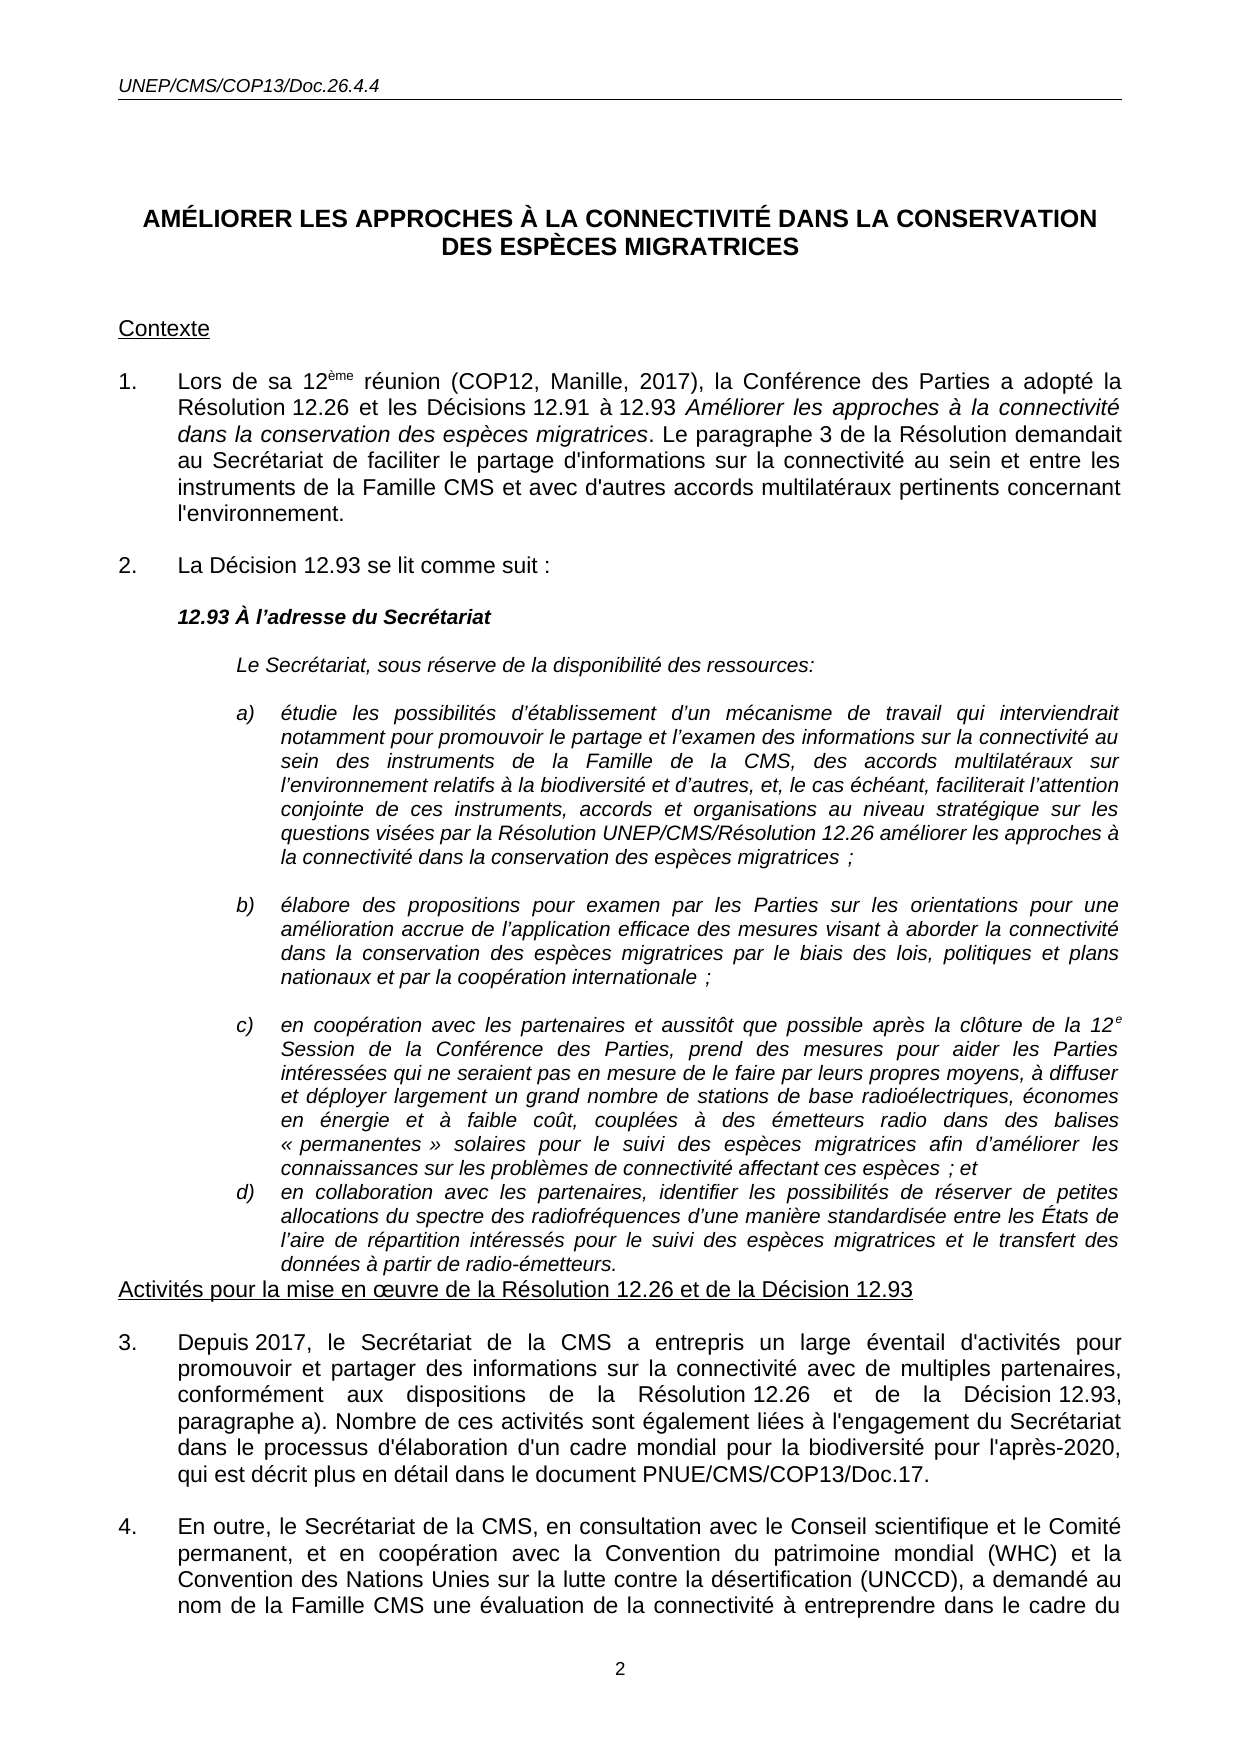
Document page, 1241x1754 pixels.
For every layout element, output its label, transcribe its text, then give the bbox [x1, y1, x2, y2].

text Activités pour la mise en œuvre de la Résolution 12.26 et de la Décision 12.93 [118, 1276, 1122, 1302]
text Depuis 2017, le Secrétariat de la CMS a entrepris un large éventail d'activités pour promouvoir et partager des informations sur la connectivité avec de multiples partenaires, conformément aux dispositions de la Résolution 12.26 et de la Décision 12.93, paragraphe a). Nombre de ces activités sont également liées à l'engagement du Secrétariat dans le processus d'élaboration d'un cadre mondial pour la biodiversité pour l'après-2020, qui est décrit plus en détail dans le document PNUE/CMS/COP13/Doc.17. [118, 1329, 1122, 1487]
list élabore des propositions pour examen par les Parties sur les orientations pour une amélioration accrue de l’application efficace des mesures visant à aborder la connectivité dans la conservation des espèces migratrices par le biais des lois, politiques et plans nationaux et par la coopération internationale ; [236, 893, 1122, 988]
text 12.93 À l’adresse du Secrétariat [148, 605, 1122, 629]
text Contexte [118, 315, 1122, 342]
list étudie les possibilités d’établissement d’un mécanisme de travail qui interviendrait notamment pour promouvoir le partage et l’examen des informations sur la connectivité au sein des instruments de la Famille de la CMS, des accords multilatéraux sur l’environnement relatifs à la biodiversité et d’autres, et, le cas échéant, faciliterait l’attention conjointe de ces instruments, accords et organisations au niveau stratégique sur les questions visées par la Résolution UNEP/CMS/Résolution 12.26 améliorer les approches à la connectivité dans la conservation des espèces migratrices ; [236, 701, 1122, 869]
text La Décision 12.93 se lit comme suit : [118, 552, 1122, 579]
list en collaboration avec les partenaires, identifier les possibilités de réserver de petites allocations du spectre des radiofréquences d’une manière standardisée entre les États de l’aire de répartition intéressés pour le suivi des espèces migratrices et le transfert des données à partir de radio-émetteurs. [236, 1180, 1122, 1276]
text Le Secrétariat, sous réserve de la disponibilité des ressources: [156, 653, 1122, 677]
text Lors de sa 12ème réunion (COP12, Manille, 2017), la Conférence des Parties a adopté la Résolution 12.26 et les Décisions 12.91 à 12.93 Améliorer les approches à la connectivité dans la conservation des espèces migratrices. Le paragraphe 3 de la Résolution demandait au Secrétariat de faciliter le partage d'informations sur la connectivité au sein et entre les instruments de la Famille CMS et avec d'autres accords multilatéraux pertinents concernant l'environnement. [118, 368, 1122, 526]
title AMÉLIORER LES APPROCHES À LA CONNECTIVITÉ DANS LA CONSERVATION DES ESPÈCES MIGRATRICES [118, 202, 1122, 261]
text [118, 1513, 1122, 1619]
list en coopération avec les partenaires et aussitôt que possible après la clôture de la 12e Session de la Conférence des Parties, prend des mesures pour aider les Parties intéressées qui ne seraient pas en mesure de le faire par leurs propres moyens, à diffuser et déployer largement un grand nombre de stations de base radioélectriques, économes en énergie et à faible coût, couplées à des émetteurs radio dans des balises « permanentes » solaires pour le suivi des espèces migratrices afin d’améliorer les connaissances sur les problèmes de connectivité affectant ces espèces ; et [236, 1012, 1122, 1180]
